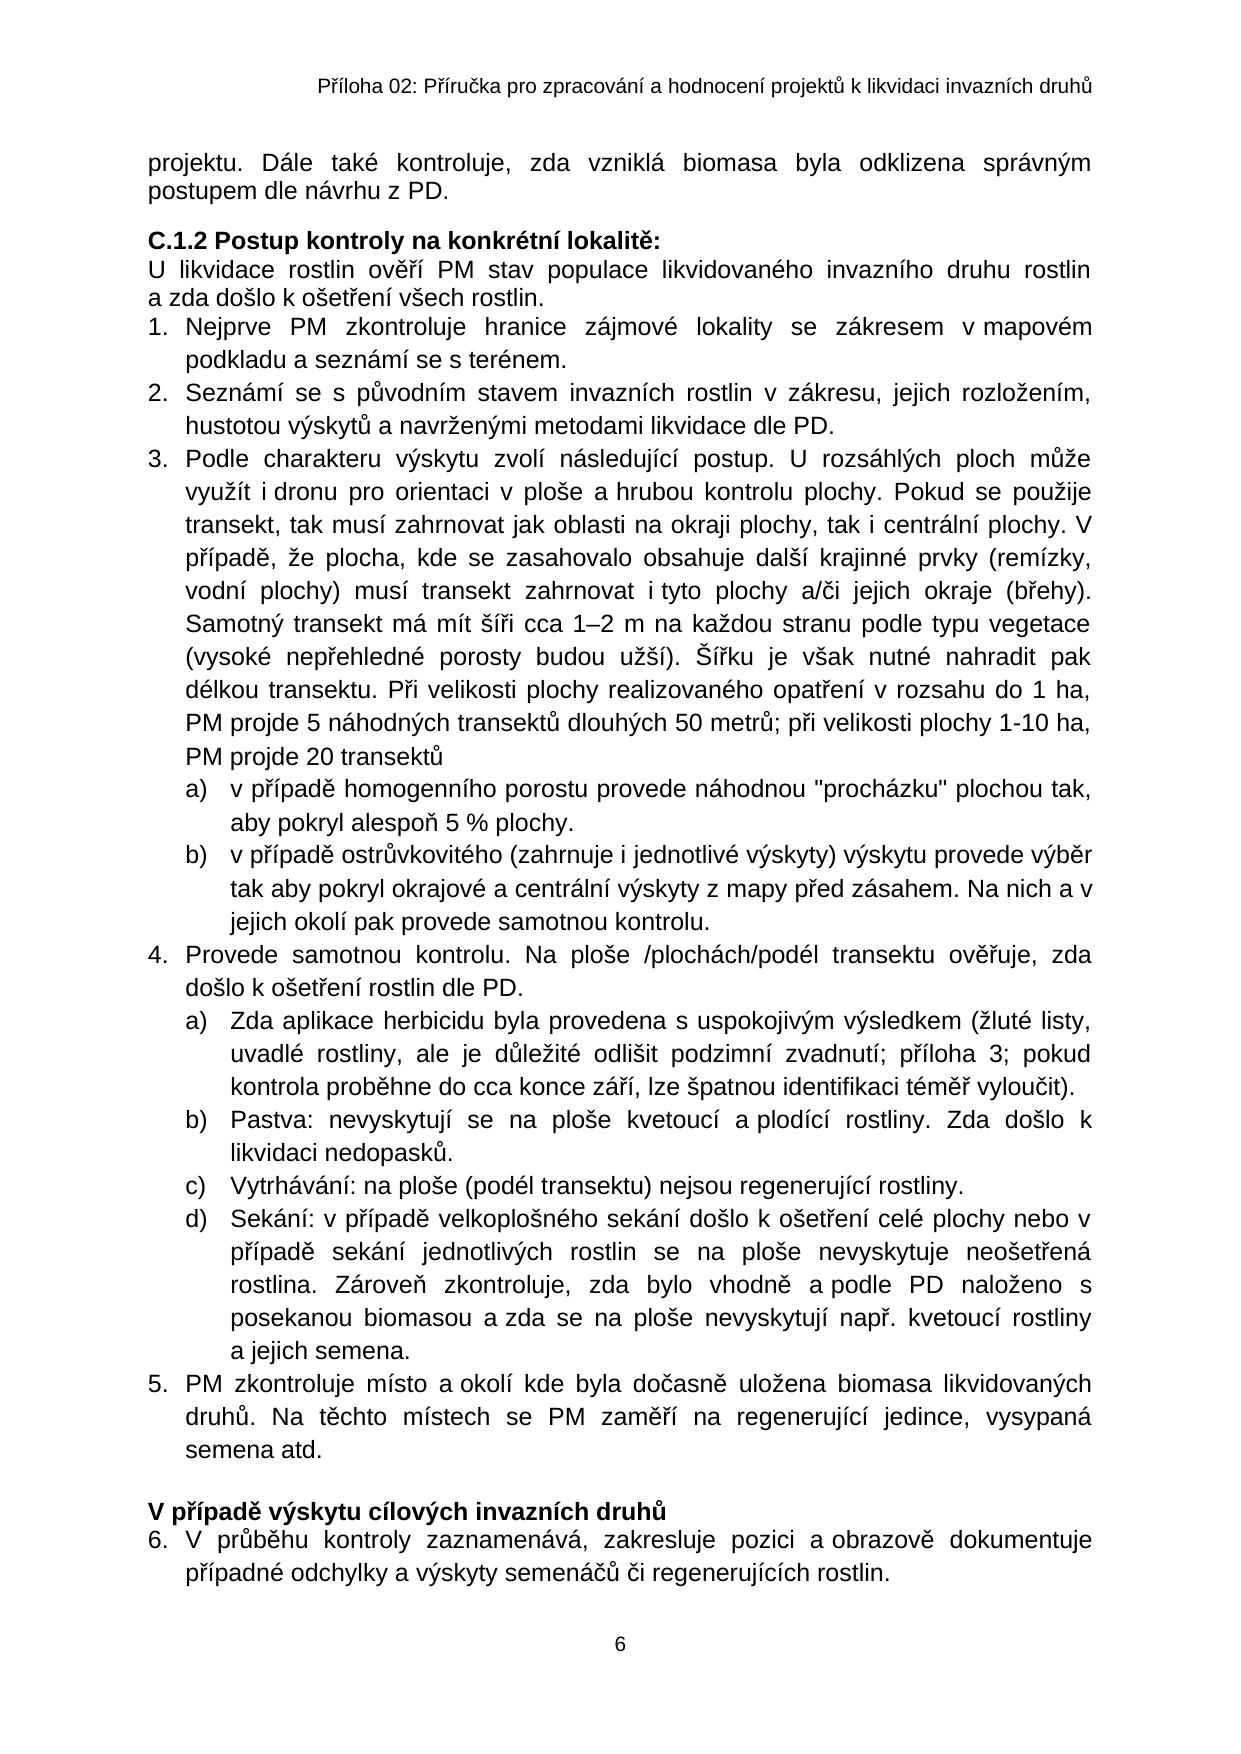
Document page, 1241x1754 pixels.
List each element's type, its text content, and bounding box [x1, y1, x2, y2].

list v případě ostrůvkovitého (zahrnuje i jednotlivé výskyty) výskytu provede výběr tak aby pokryl okrajové a centrální výskyty z mapy před zásahem. Na nich a v jejich okolí pak provede samotnou kontrolu. [185, 841, 1093, 935]
list PM zkontroluje místo a okolí kde byla dočasně uložena biomasa likvidovaných druhů. Na těchto místech se PM zaměří na regenerující jedince, vysypaná semena atd. [148, 1369, 1093, 1464]
list Pastva: nevyskytují se na ploše kvetoucí a plodící rostliny. Zda došlo k likvidaci nedopasků. [185, 1105, 1093, 1166]
text V případě výskytu cílových invazních druhů [148, 1497, 1093, 1525]
list Zda aplikace herbicidu byla provedena s uspokojivým výsledkem (žluté listy, uvadlé rostliny, ale je důležité odlišit podzimní zvadnutí; příloha 3; pokud kontrola proběhne do cca konce září, lze špatnou identifikaci téměř vyloučit). [185, 1006, 1093, 1100]
list V průběhu kontroly zaznamenává, zakresluje pozici a obrazově dokumentuje případné odchylky a výskyty semenáčů či regenerujících rostlin. [148, 1525, 1093, 1587]
list Sekání: v případě velkoplošného sekání došlo k ošetření celé plochy nebo v případě sekání jednotlivých rostlin se na ploše nevyskytuje neošetřená rostlina. Zároveň zkontroluje, zda bylo vhodně a podle PD naloženo s posekanou biomasou a zda se na ploše nevyskytují např. kvetoucí rostliny a jejich semena. [185, 1204, 1093, 1364]
list Provede samotnou kontrolu. Na ploše /plochách/podél transektu ověřuje, zda došlo k ošetření rostlin dle PD. [148, 939, 1093, 1001]
list Podle charakteru výskytu zvolí následující postup. U rozsáhlých ploch může využít i dronu pro orientaci v ploše a hrubou kontrolu plochy. Pokud se použije transekt, tak musí zahrnovat jak oblasti na okraji plochy, tak i centrální plochy. V případě, že plocha, kde se zasahovalo obsahuje další krajinné prvky (remízky, vodní plochy) musí transekt zahrnovat i tyto plochy a/či jejich okraje (břehy). Samotný transekt má mít šíři cca 1–2 m na každou stranu podle typu vegetace (vysoké nepřehledné porosty budou užší). Šířku je však nutné nahradit pak délkou transektu. Při velikosti plochy realizovaného opatření v rozsahu do 1 ha, PM projde 5 náhodných transektů dlouhých 50 metrů; při velikosti plochy 1-10 ha, PM projde 20 transektů [148, 444, 1093, 770]
list Nejprve PM zkontroluje hranice zájmové lokality se zákresem v mapovém podkladu a seznámí se s terénem. [148, 312, 1093, 374]
list v případě homogenního porostu provede náhodnou "procházku" plochou tak, aby pokryl alespoň 5 % plochy. [185, 774, 1093, 836]
text C.1.2 Postup kontroly na konkrétní lokalitě: [148, 226, 1093, 255]
list Vytrhávání: na ploše (podél transektu) nejsou regenerující rostliny. [185, 1171, 1093, 1199]
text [148, 148, 1093, 205]
text U likvidace rostlin ověří PM stav populace likvidovaného invazního druhu rostlin a zda došlo k ošetření všech rostlin. [148, 255, 1093, 312]
list Seznámí se s původním stavem invazních rostlin v zákresu, jejich rozložením, hustotou výskytů a navrženými metodami likvidace dle PD. [148, 378, 1093, 440]
